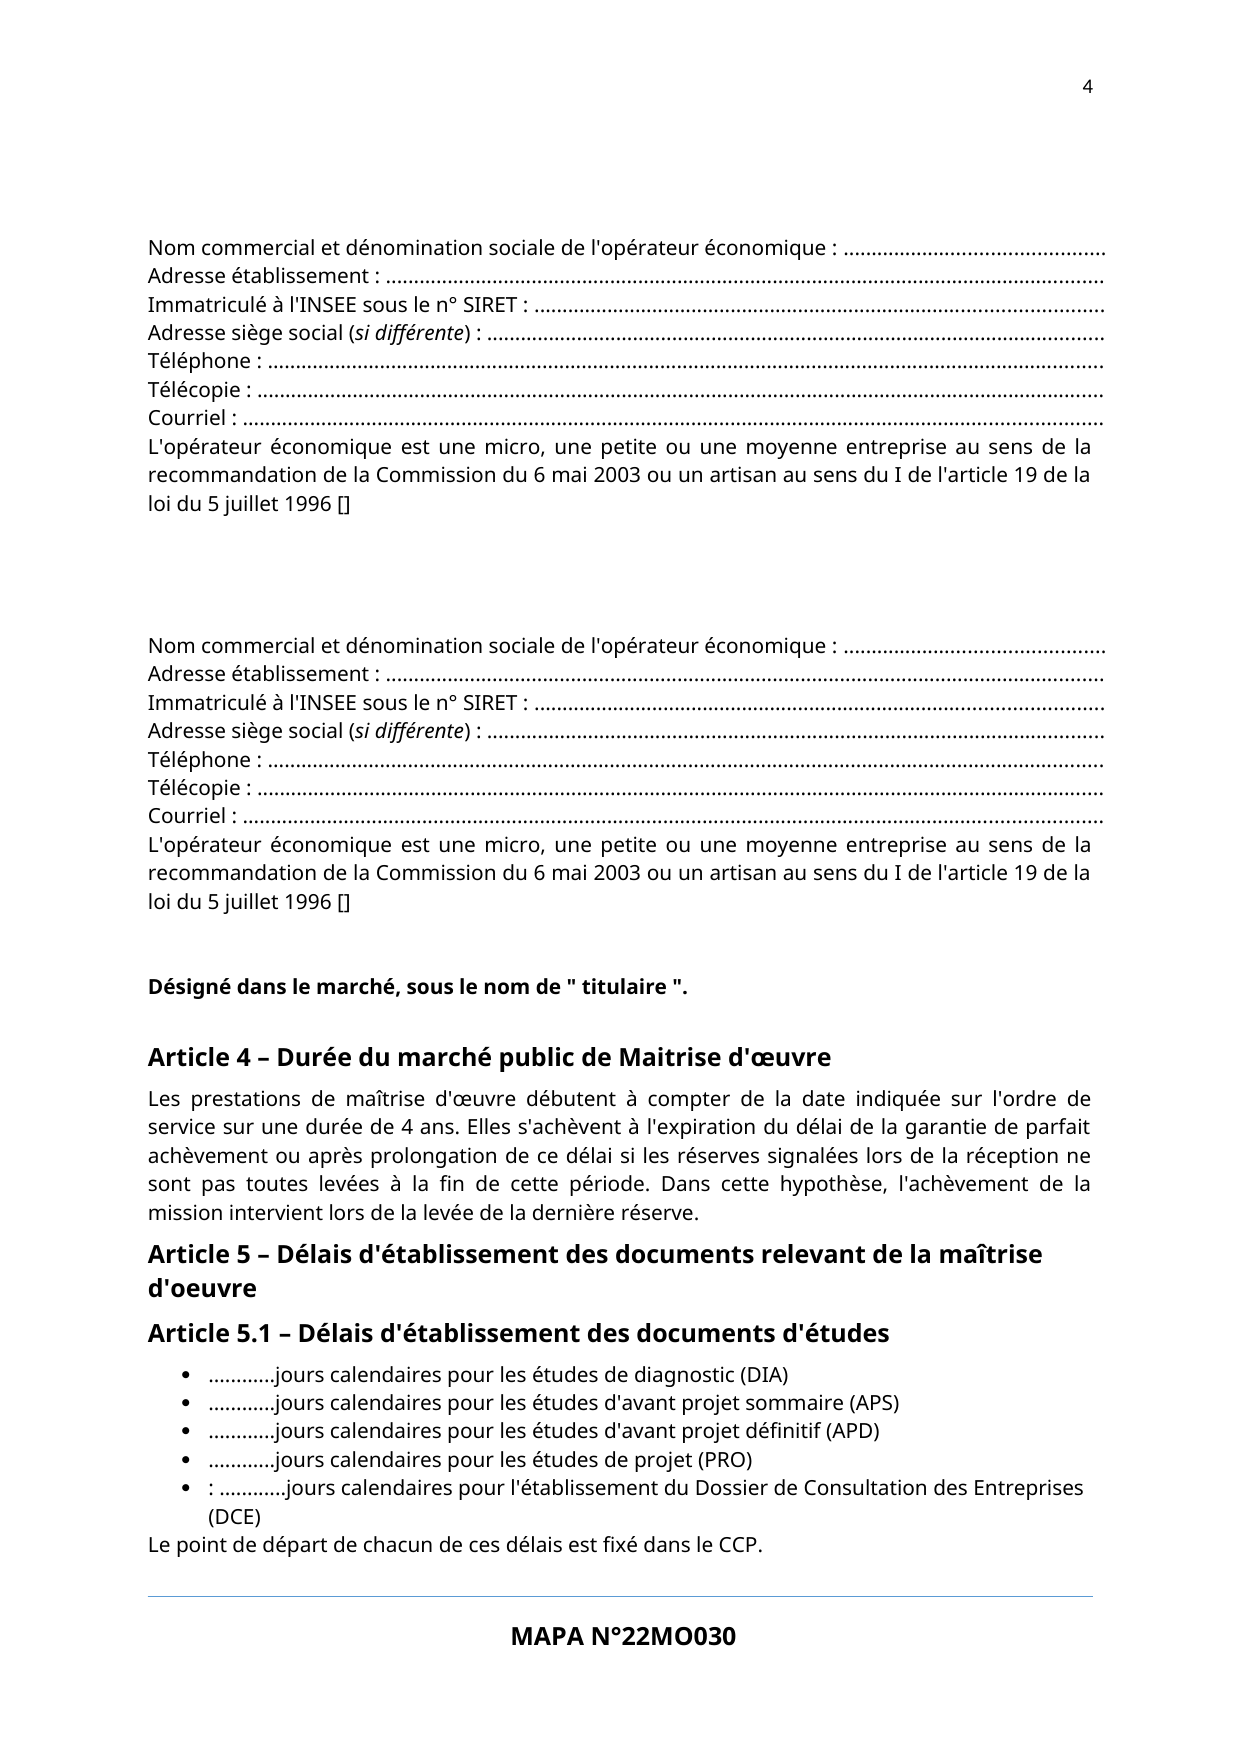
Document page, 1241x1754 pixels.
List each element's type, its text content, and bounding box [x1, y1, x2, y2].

text Adresse siège social (si différente) : [148, 318, 1093, 347]
text Adresse établissement : [148, 659, 1093, 688]
text Article 5 – Délais d'établissement des documents relevant de la maîtrise d'oeuvre [148, 1237, 1093, 1305]
list ............jours calendaires pour les études de diagnostic (DIA) [182, 1360, 1093, 1388]
text Article 4 – Durée du marché public de Maitrise d'œuvre [148, 1039, 1093, 1074]
text Immatriculé à l'INSEE sous le n° SIRET : [148, 688, 1093, 716]
text Le point de départ de chacun de ces délais est fixé dans le CCP. [148, 1530, 1093, 1559]
text Courriel : [148, 403, 1093, 432]
text Nom commercial et dénomination sociale de l'opérateur économique : [148, 631, 1093, 659]
list ............jours calendaires pour les études de projet (PRO) [182, 1445, 1093, 1473]
text Téléphone : [148, 745, 1093, 773]
text Courriel : [148, 802, 1093, 830]
list ............jours calendaires pour les études d'avant projet sommaire (APS) [182, 1388, 1093, 1417]
text Adresse établissement : [148, 261, 1093, 290]
text Télécopie : [148, 375, 1093, 403]
list ............jours calendaires pour les études d'avant projet définitif (APD) [182, 1417, 1093, 1445]
text Télécopie : [148, 773, 1093, 802]
text Adresse siège social (si différente) : [148, 716, 1093, 745]
text Téléphone : [148, 347, 1093, 375]
text Nom commercial et dénomination sociale de l'opérateur économique : [148, 233, 1093, 261]
text Désigné dans le marché, sous le nom de " titulaire ". [148, 972, 1093, 1001]
text Les prestations de maîtrise d'œuvre débutent à compter de la date indiquée sur l'ordre de service sur une durée de 4 ans. Elles s'achèvent à l'expiration du délai de la garantie de parfait achèvement ou après prolongation de ce délai si les réserves signalées lors de la réception ne sont pas toutes levées à la fin de cette période. Dans cette hypothèse, l'achèvement de la mission intervient lors de la levée de la dernière réserve. [148, 1084, 1093, 1226]
list : ............jours calendaires pour l'établissement du Dossier de Consultation des Entreprises (DCE) [182, 1473, 1093, 1530]
text Article 5.1 – Délais d'établissement des documents d'études [148, 1315, 1093, 1349]
text Immatriculé à l'INSEE sous le n° SIRET : [148, 290, 1093, 318]
